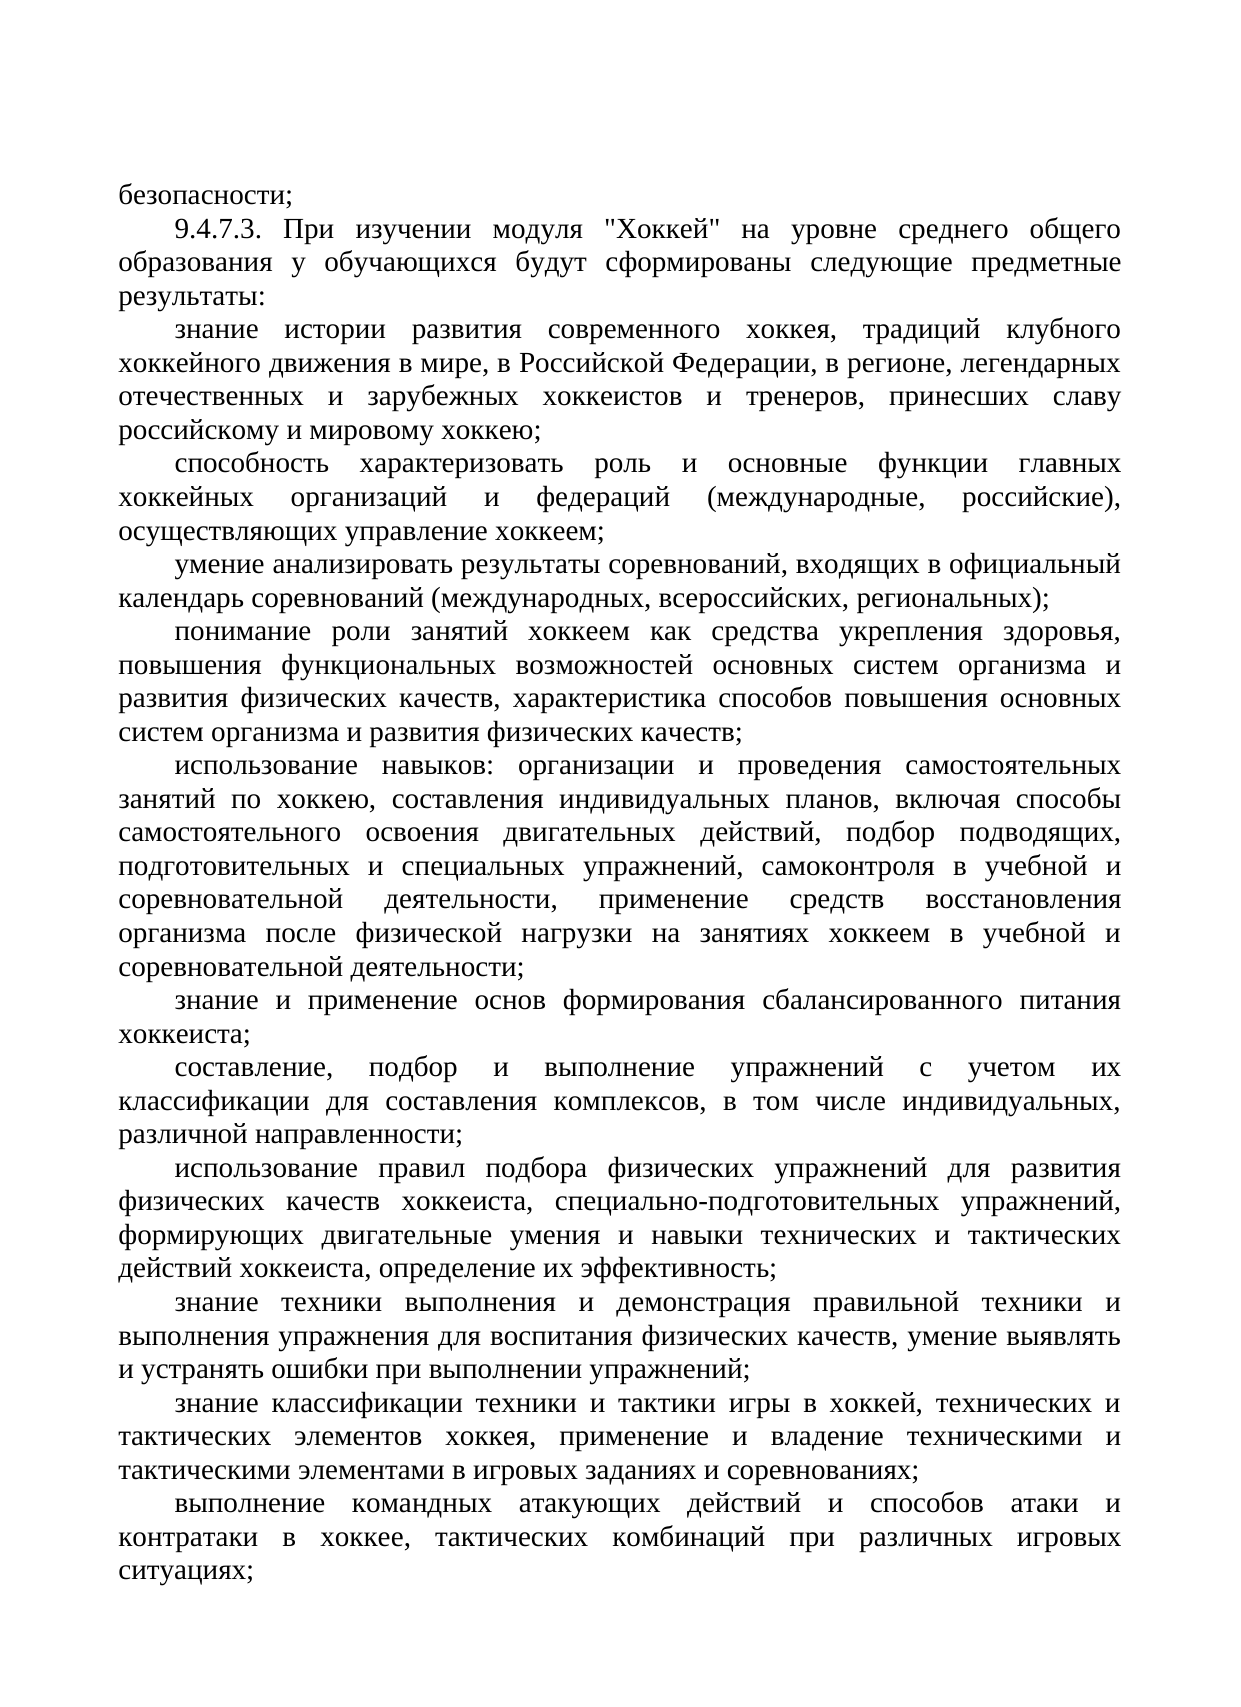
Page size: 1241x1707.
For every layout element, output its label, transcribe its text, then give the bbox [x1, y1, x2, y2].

text знание классификации техники и тактики игры в хоккей, технических и тактических элементов хоккея, применение и владение техническими и тактическими элементами в игровых заданиях и соревнованиях; [118, 1385, 1122, 1485]
text составление, подбор и выполнение упражнений с учетом их классификации для составления комплексов, в том числе индивидуальных, различной направленности; [118, 1049, 1122, 1150]
text умение анализировать результаты соревнований, входящих в официальный календарь соревнований (международных, всероссийских, региональных); [118, 546, 1122, 613]
text знание и применение основ формирования сбалансированного питания хоккеиста; [118, 982, 1122, 1049]
text способность характеризовать роль и основные функции главных хоккейных организаций и федераций (международные, российские), осуществляющих управление хоккеем; [118, 446, 1122, 546]
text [118, 177, 1122, 211]
text знание техники выполнения и демонстрация правильной техники и выполнения упражнения для воспитания физических качеств, умение выявлять и устранять ошибки при выполнении упражнений; [118, 1284, 1122, 1385]
text выполнение командных атакующих действий и способов атаки и контратаки в хоккее, тактических комбинаций при различных игровых ситуациях; [118, 1485, 1122, 1586]
text 9.4.7.3. При изучении модуля "Хоккей" на уровне среднего общего образования у обучающихся будут сформированы следующие предметные результаты: [118, 211, 1122, 311]
text использование навыков: организации и проведения самостоятельных занятий по хоккею, составления индивидуальных планов, включая способы самостоятельного освоения двигательных действий, подбор подводящих, подготовительных и специальных упражнений, самоконтроля в учебной и соревновательной деятельности, применение средств восстановления организма после физической нагрузки на занятиях хоккеем в учебной и соревновательной деятельности; [118, 747, 1122, 982]
text понимание роли занятий хоккеем как средства укрепления здоровья, повышения функциональных возможностей основных систем организма и развития физических качеств, характеристика способов повышения основных систем организма и развития физических качеств; [118, 613, 1122, 747]
text использование правил подбора физических упражнений для развития физических качеств хоккеиста, специально-подготовительных упражнений, формирующих двигательные умения и навыки технических и тактических действий хоккеиста, определение их эффективность; [118, 1150, 1122, 1284]
text знание истории развития современного хоккея, традиций клубного хоккейного движения в мире, в Российской Федерации, в регионе, легендарных отечественных и зарубежных хоккеистов и тренеров, принесших славу российскому и мировому хоккею; [118, 311, 1122, 446]
